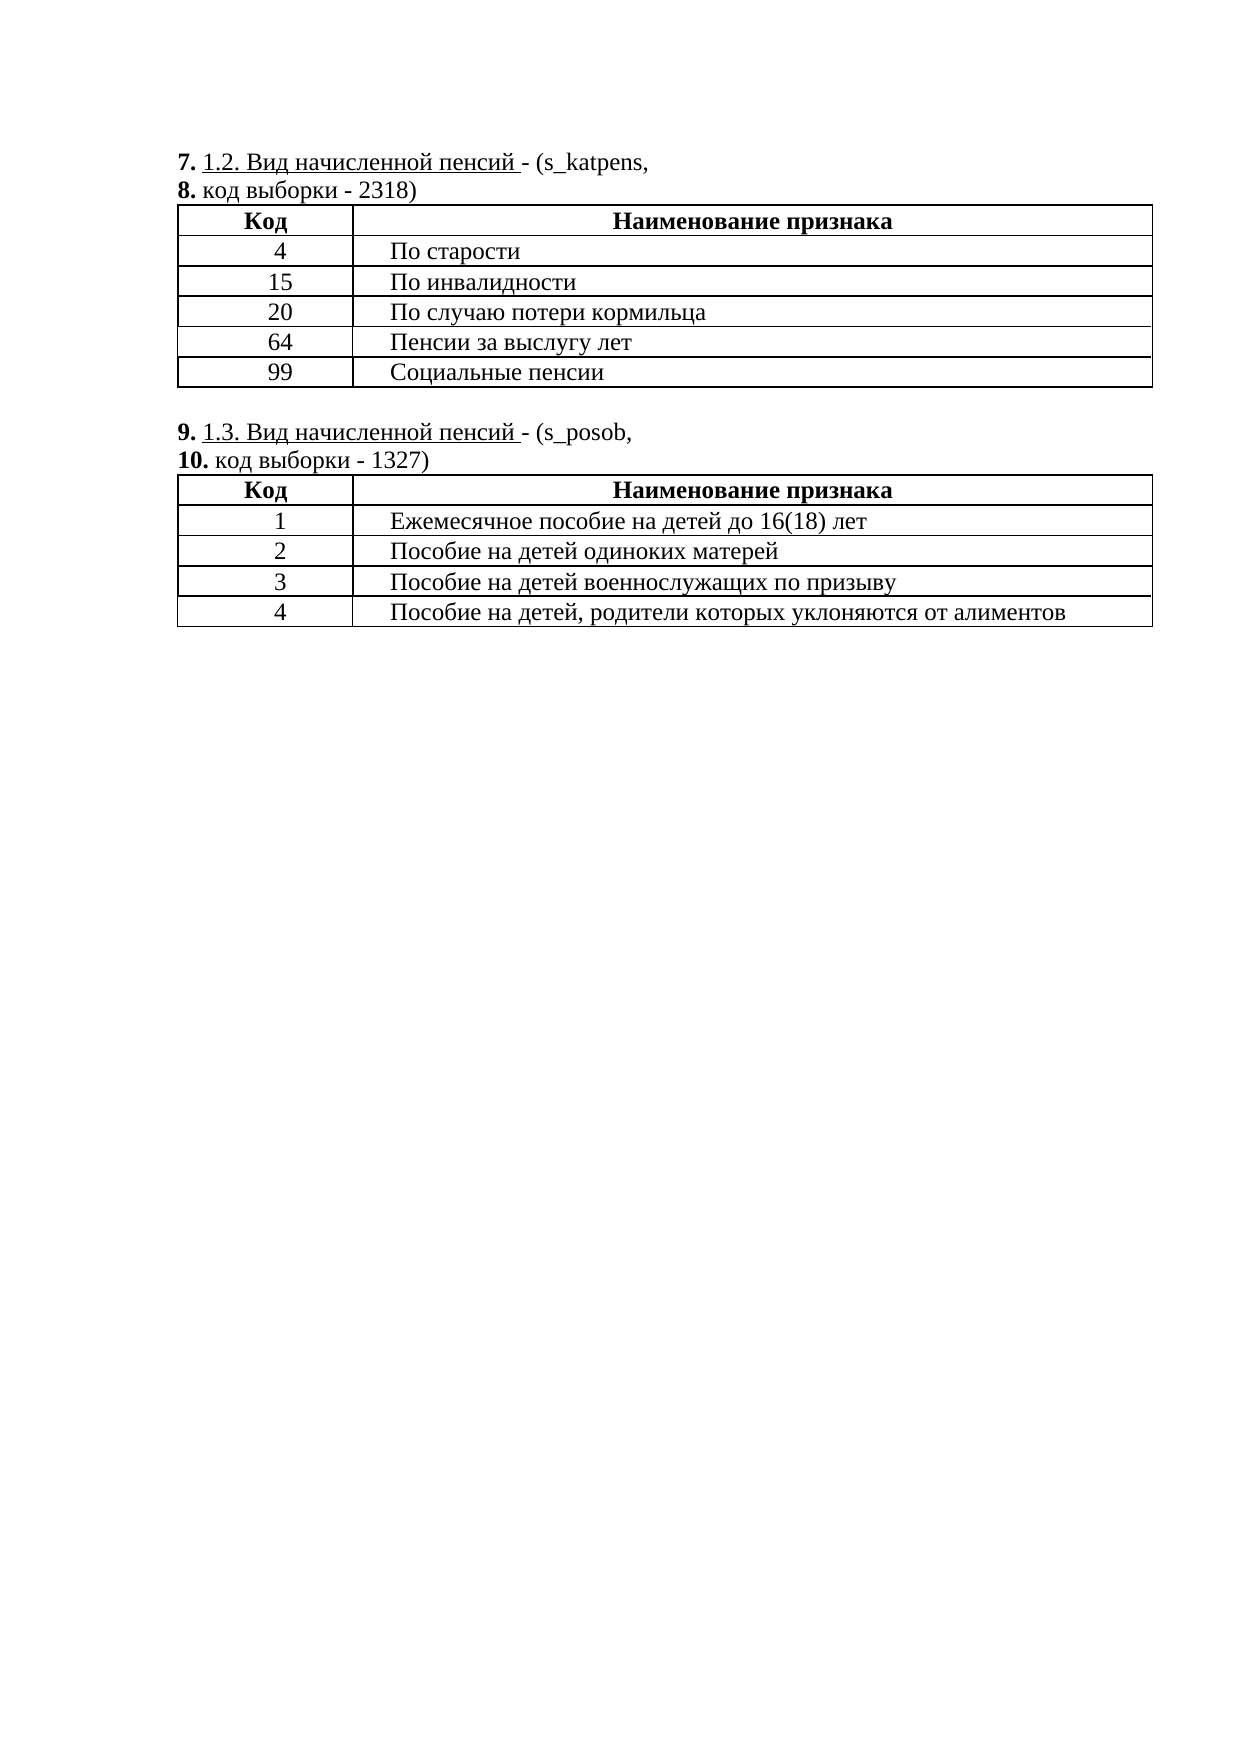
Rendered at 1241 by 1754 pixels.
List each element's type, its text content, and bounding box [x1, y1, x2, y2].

table_cell Социальные пенсии [354, 356, 1152, 386]
table_cell По случаю потери кормильца [354, 297, 1152, 326]
table_header Наименование признака [354, 476, 1152, 504]
table_cell 15 [179, 267, 352, 295]
table_cell 20 [179, 297, 352, 326]
table_cell По инвалидности [354, 267, 1152, 295]
table_header Код [179, 476, 352, 504]
list код выборки - 1327) [177, 445, 1152, 474]
list код выборки - 2318) [177, 176, 1152, 204]
table_cell 1 [179, 506, 352, 535]
table_cell По старости [354, 236, 1152, 265]
table_cell 2 [179, 536, 352, 565]
table_header Код [179, 206, 352, 235]
table_cell Пенсии за выслугу лет [353, 326, 1152, 356]
list 1.2. Вид начисленной пенсий - (s_katpens, [177, 147, 1152, 176]
table_cell 4 [178, 597, 352, 626]
table_cell 4 [179, 236, 352, 265]
table_cell 3 [179, 567, 352, 595]
table_cell 64 [178, 327, 352, 356]
table_header Наименование признака [354, 206, 1152, 235]
table_cell Пособие на детей одиноких матерей [354, 536, 1152, 565]
list 1.3. Вид начисленной пенсий - (s_posob, [177, 417, 1152, 445]
table_cell 99 [179, 358, 352, 386]
table_cell Пособие на детей, родители которых уклоняются от алиментов [353, 595, 1152, 626]
table_cell Ежемесячное пособие на детей до 16(18) лет [354, 506, 1152, 535]
table_cell Пособие на детей военнослужащих по призыву [354, 567, 1152, 595]
